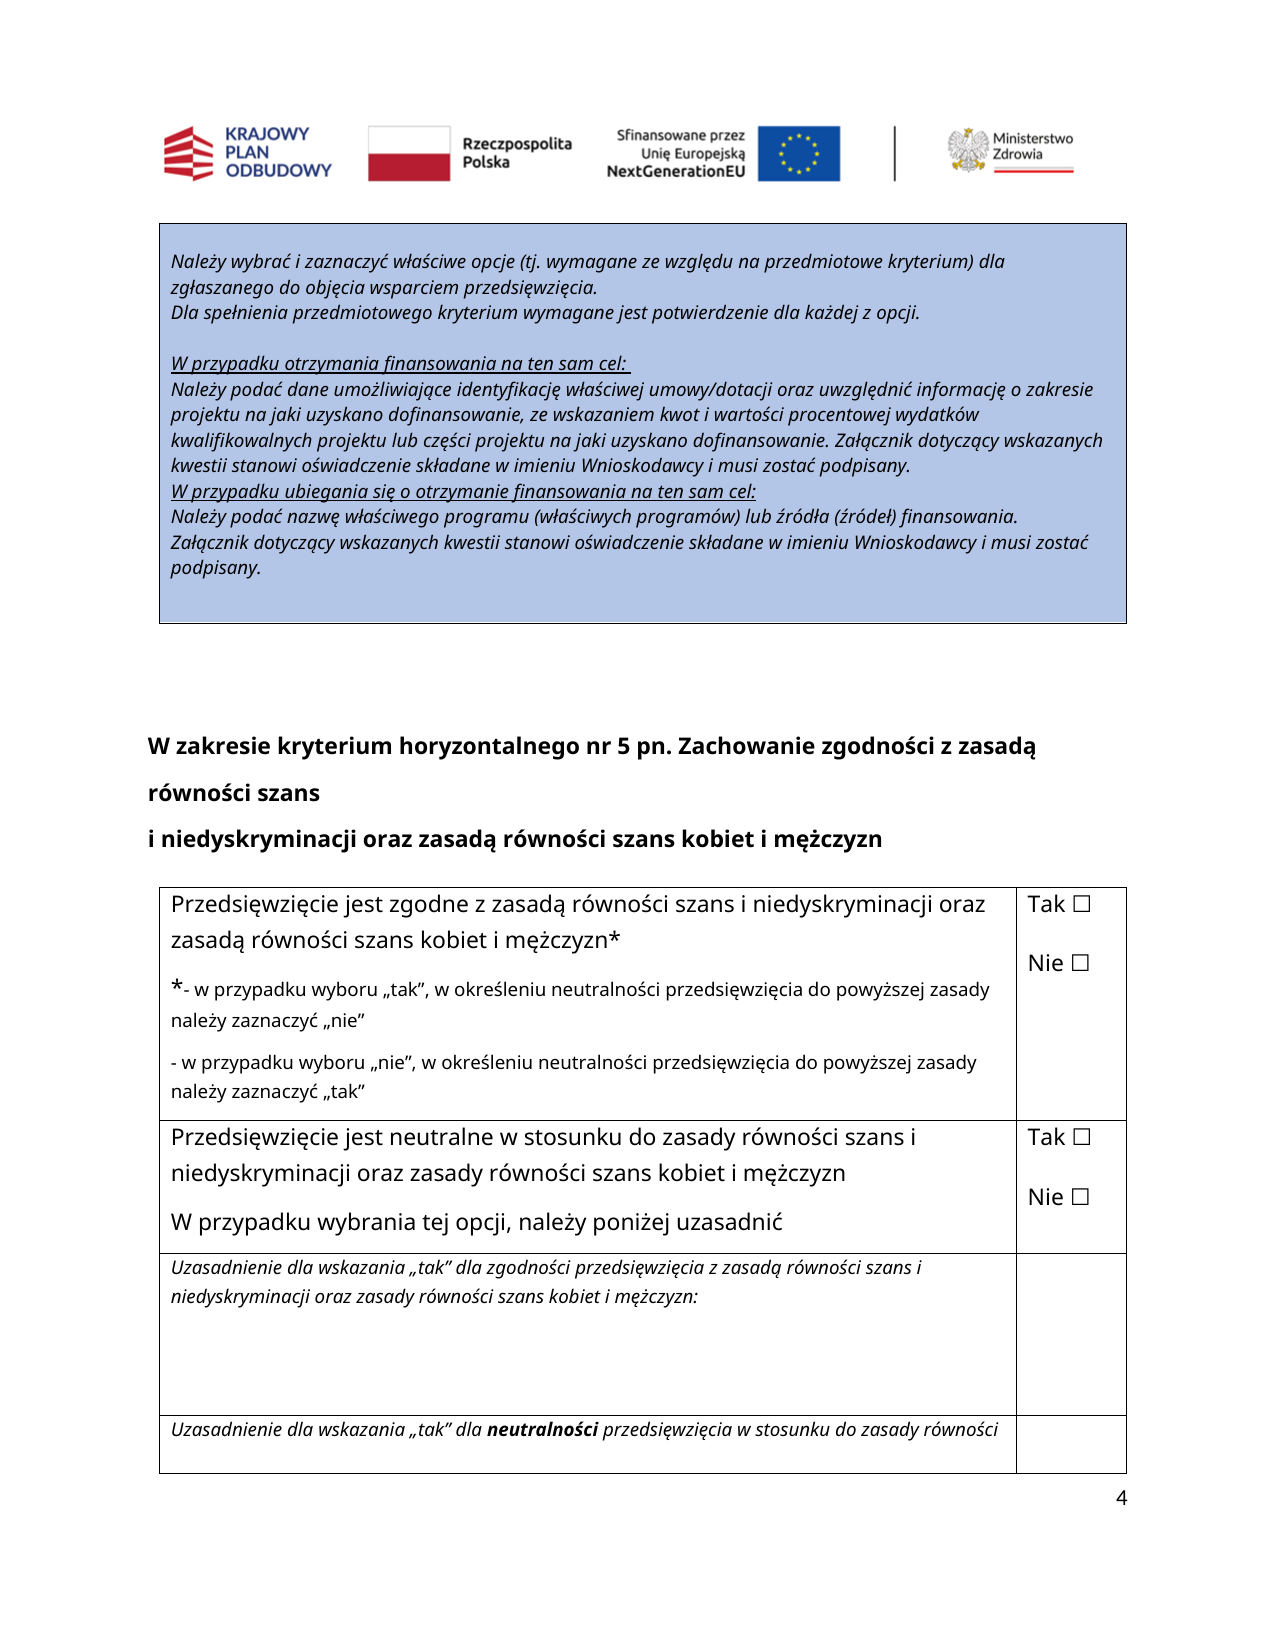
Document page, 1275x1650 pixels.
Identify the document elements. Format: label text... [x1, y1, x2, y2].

table_cell Uzasadnienie dla wskazania „tak” dla zgodności przedsięwzięcia z zasadą równości szans i niedyskryminacji oraz zasady równości szans kobiet i mężczyzn: [160, 1254, 1016, 1415]
table_cell [1017, 1416, 1126, 1473]
table_cell Należy wybrać i zaznaczyć właściwe opcje (tj. wymagane ze względu na przedmiotowe kryterium) dla zgłaszanego do objęcia wsparciem przedsięwzięcia. Dla spełnienia przedmiotowego kryterium wymagane jest potwierdzenie dla każdej z opcji. W przypadku otrzymania finansowania na ten sam cel: Należy podać dane umożliwiające identyfikację właściwej umowy/dotacji oraz uwzględnić informację o zakresie projektu na jaki uzyskano dofinansowanie, ze wskazaniem kwot i wartości procentowej wydatków kwalifikowalnych projektu lub części projektu na jaki uzyskano dofinansowanie. Załącznik dotyczący wskazanych kwestii stanowi oświadczenie składane w imieniu Wnioskodawcy i musi zostać podpisany. W przypadku ubiegania się o otrzymanie finansowania na ten sam cel: Należy podać nazwę właściwego programu (właściwych programów) lub źródła (źródeł) finansowania. Załącznik dotyczący wskazanych kwestii stanowi oświadczenie składane w imieniu Wnioskodawcy i musi zostać podpisany. [160, 224, 1126, 622]
table_cell [1017, 1254, 1126, 1415]
text W zakresie kryterium horyzontalnego nr 5 pn. Zachowanie zgodności z zasadą równości szans [148, 730, 1127, 808]
text i niedyskryminacji oraz zasadą równości szans kobiet i mężczyzn [148, 823, 1127, 855]
table_cell Przedsięwzięcie jest neutralne w stosunku do zasady równości szans i niedyskryminacji oraz zasady równości szans kobiet i mężczyzn W przypadku wybrania tej opcji, należy poniżej uzasadnić [160, 1121, 1016, 1253]
picture [147, 103, 1093, 198]
table_header Przedsięwzięcie jest zgodne z zasadą równości szans i niedyskryminacji oraz zasadą równości szans kobiet i mężczyzn* *- w przypadku wyboru „tak”, w określeniu neutralności przedsięwzięcia do powyższej zasady należy zaznaczyć „nie” - w przypadku wyboru „nie”, w określeniu neutralności przedsięwzięcia do powyższej zasady należy zaznaczyć „tak” [160, 888, 1016, 1120]
table_header Tak Nie [1017, 888, 1126, 1120]
table_cell Tak Nie [1017, 1121, 1126, 1253]
